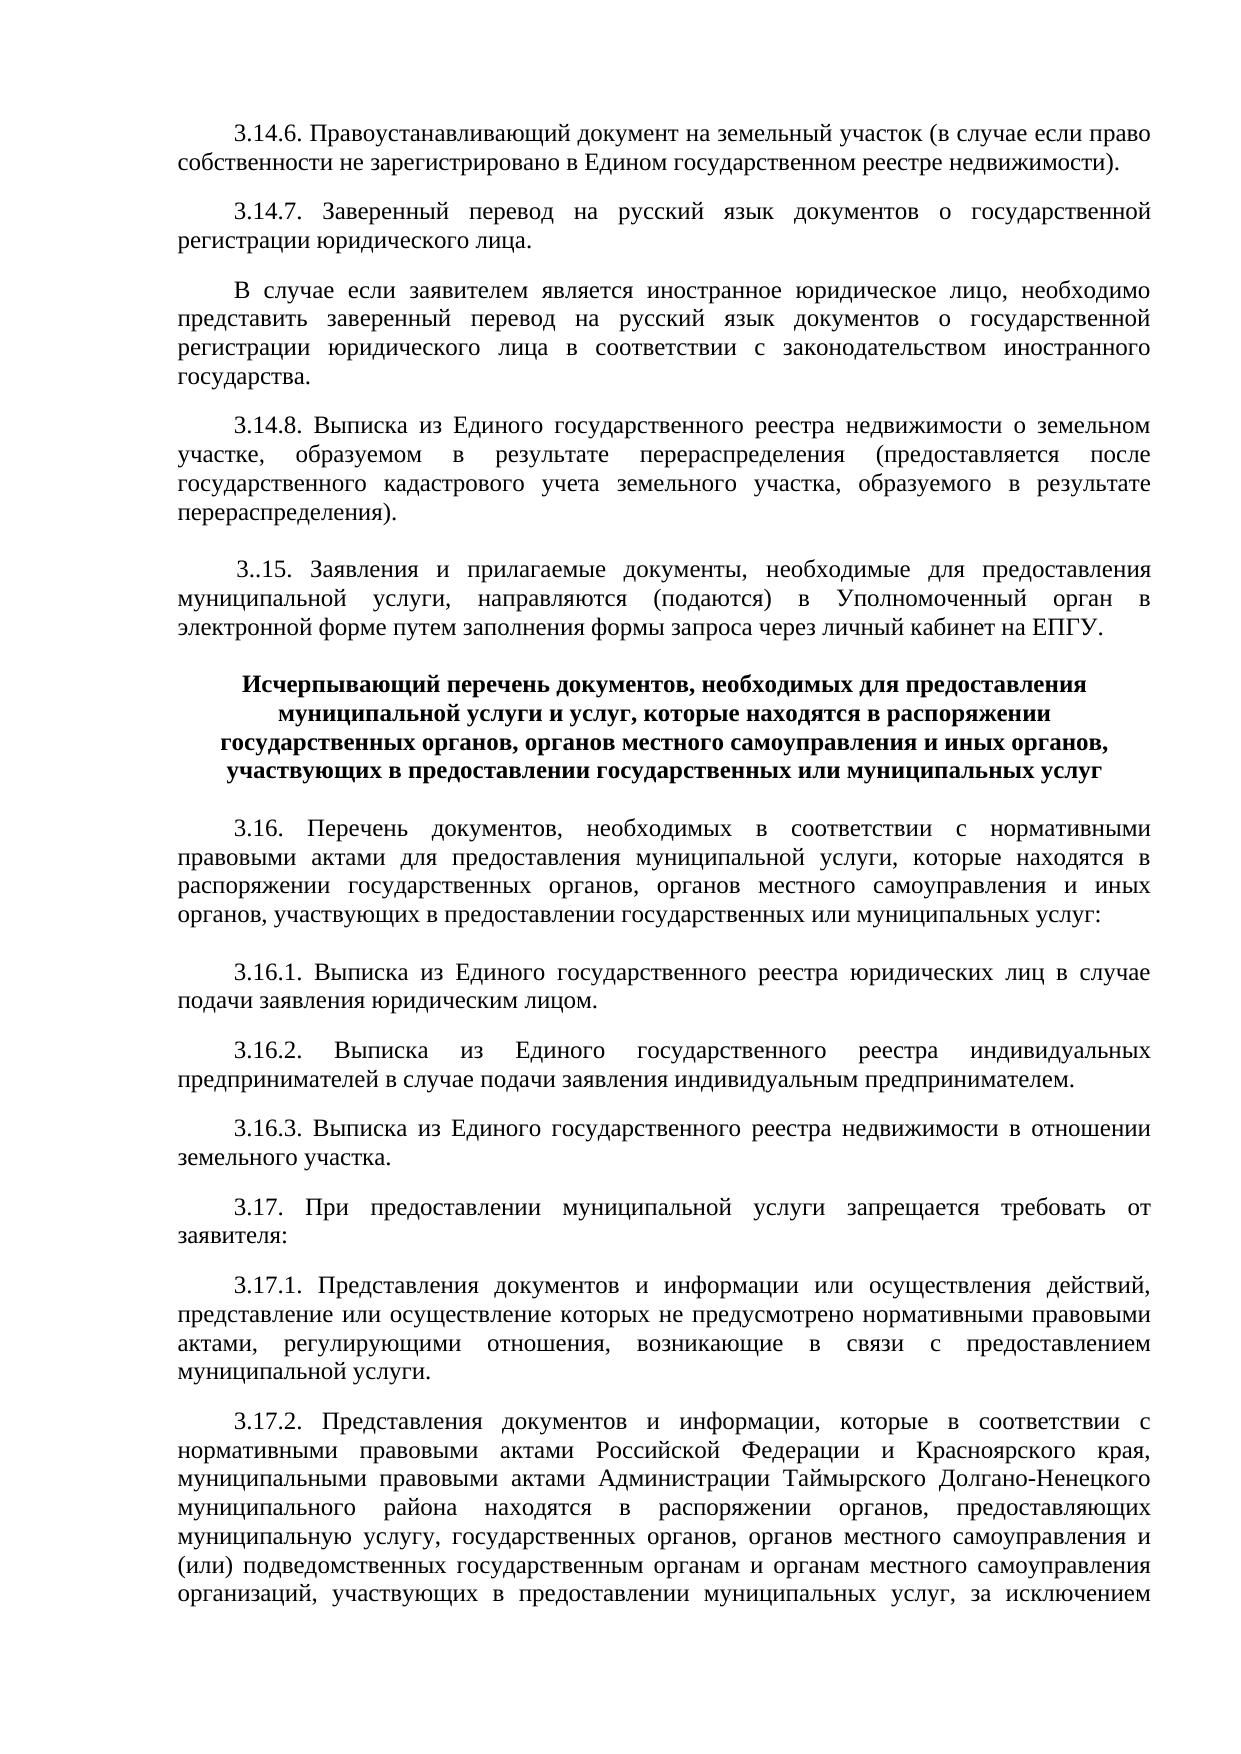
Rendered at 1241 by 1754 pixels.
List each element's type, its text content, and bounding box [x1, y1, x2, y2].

text 3.14.6. Правоустанавливающий документ на земельный участок (в случае если право собственности не зарегистрировано в Едином государственном реестре недвижимости). [177, 118, 1152, 176]
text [177, 1406, 1152, 1607]
text 3.16. Перечень документов, необходимых в соответствии с нормативными правовыми актами для предоставления муниципальной услуги, которые находятся в распоряжении государственных органов, органов местного самоуправления и иных органов, участвующих в предоставлении государственных или муниципальных услуг: [177, 813, 1152, 928]
text 3.17.1. Представления документов и информации или осуществления действий, представление или осуществление которых не предусмотрено нормативными правовыми актами, регулирующими отношения, возникающие в связи с предоставлением муниципальной услуги. [177, 1270, 1152, 1385]
text В случае если заявителем является иностранное юридическое лицо, необходимо представить заверенный перевод на русский язык документов о государственной регистрации юридического лица в соответствии с законодательством иностранного государства. [177, 275, 1152, 390]
text 3.16.2. Выписка из Единого государственного реестра индивидуальных предпринимателей в случае подачи заявления индивидуальным предпринимателем. [177, 1035, 1152, 1093]
text 3.16.3. Выписка из Единого государственного реестра недвижимости в отношении земельного участка. [177, 1113, 1152, 1171]
text 3.16.1. Выписка из Единого государственного реестра юридических лиц в случае подачи заявления юридическим лицом. [177, 957, 1152, 1014]
text 3.14.7. Заверенный перевод на русский язык документов о государственной регистрации юридического лица. [177, 196, 1152, 254]
text 3..15. Заявления и прилагаемые документы, необходимые для предоставления муниципальной услуги, направляются (подаются) в Уполномоченный орган в электронной форме путем заполнения формы запроса через личный кабинет на ЕПГУ. [177, 554, 1152, 641]
title Исчерпывающий перечень документов, необходимых для предоставления муниципальной услуги и услуг, которые находятся в распоряжении государственных органов, органов местного самоуправления и иных органов, участвующих в предоставлении государственных или муниципальных услуг [177, 669, 1152, 784]
text 3.17. При предоставлении муниципальной услуги запрещается требовать от заявителя: [177, 1192, 1152, 1249]
text 3.14.8. Выписка из Единого государственного реестра недвижимости о земельном участке, образуемом в результате перераспределения (предоставляется после государственного кадастрового учета земельного участка, образуемого в результате перераспределения). [177, 411, 1152, 526]
